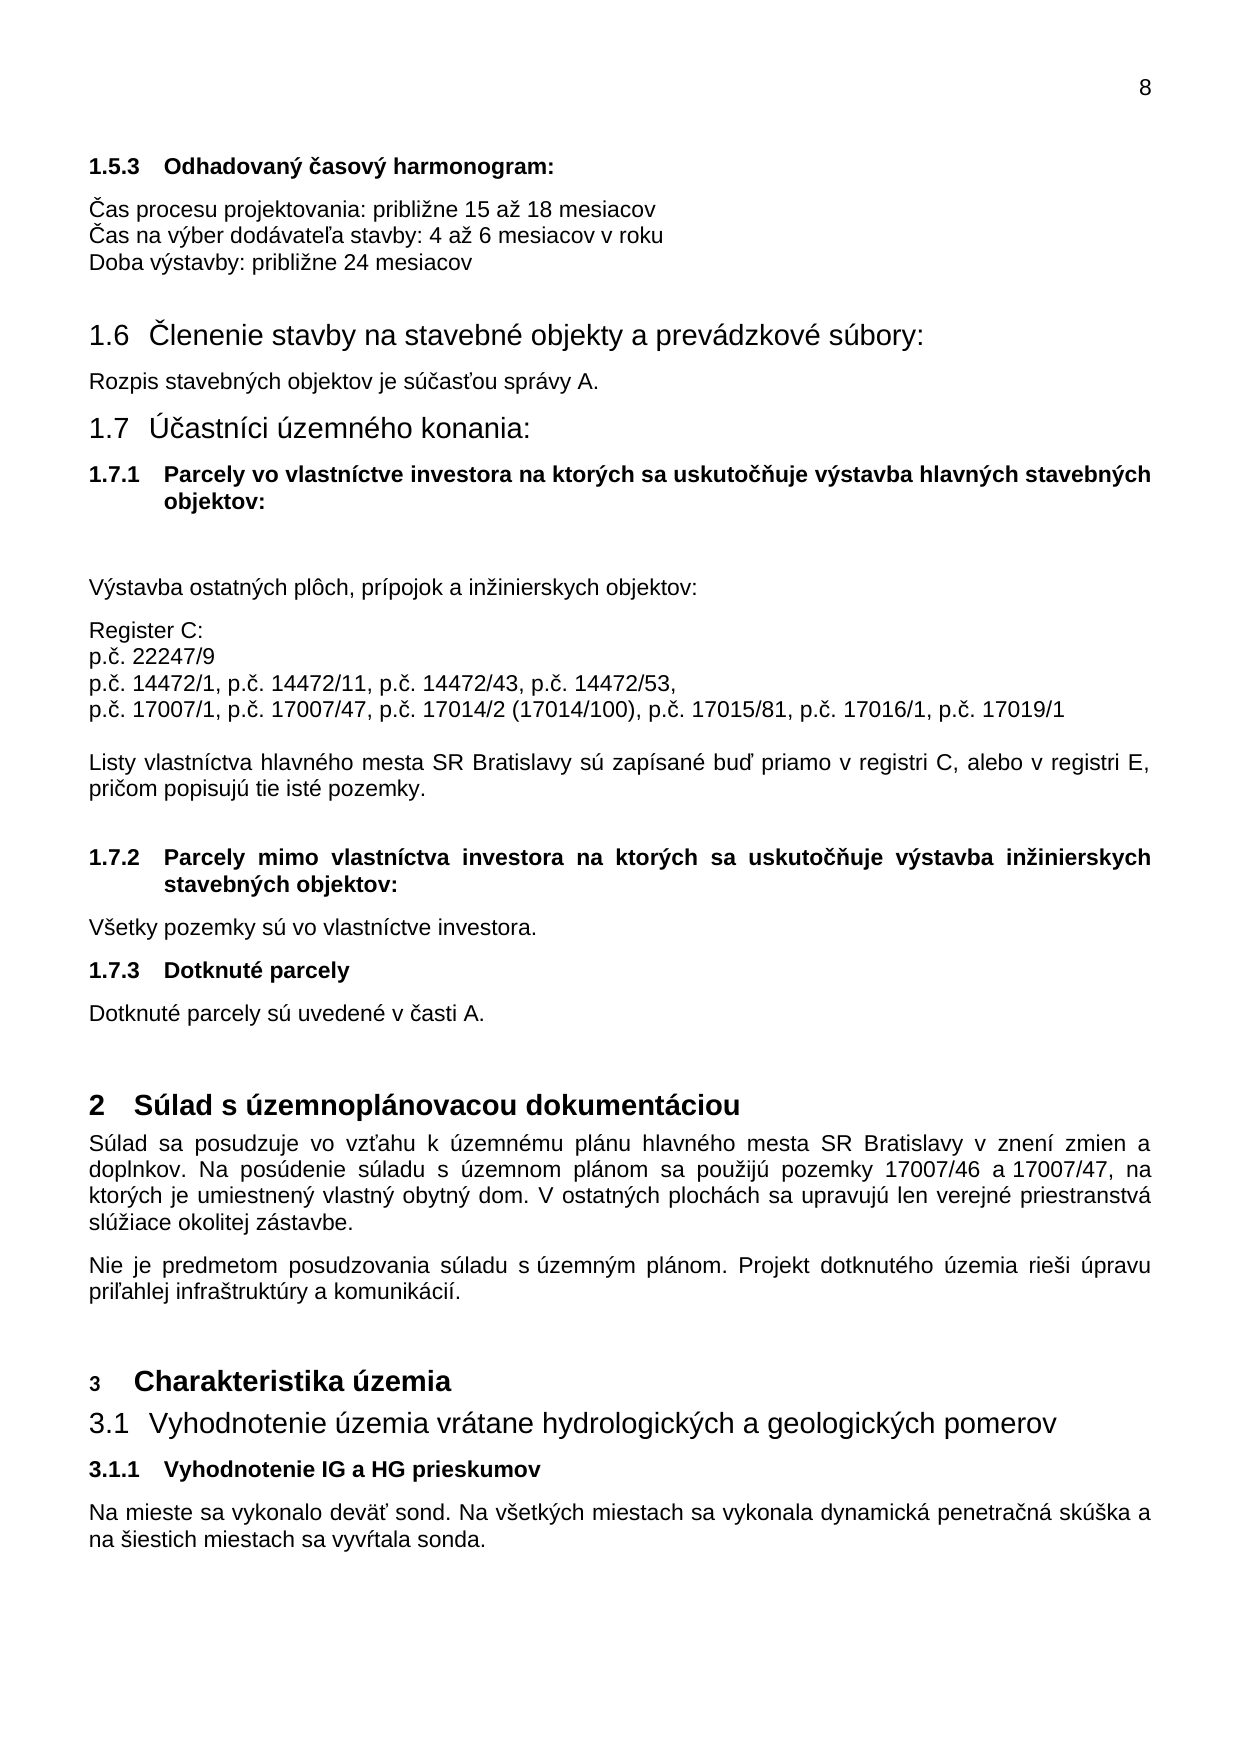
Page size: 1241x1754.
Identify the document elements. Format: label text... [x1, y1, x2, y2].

text Dotknuté parcely sú uvedené v časti A. [89, 1000, 1152, 1026]
text Nie je predmetom posudzovania súladu s územným plánom. Projekt dotknutého územia rieši úpravu priľahlej infraštruktúry a komunikácií. [89, 1252, 1152, 1304]
subtitle Parcely vo vlastníctve investora na ktorých sa uskutočňuje výstavba hlavných stavebných objektov: [89, 461, 1152, 514]
text p.č. 17007/1, p.č. 17007/47, p.č. 17014/2 (17014/100), p.č. 17015/81, p.č. 17016/1, p.č. 17019/1 [89, 696, 1152, 722]
text p.č. 14472/1, p.č. 14472/11, p.č. 14472/43, p.č. 14472/53, [89, 669, 1152, 696]
subtitle Vyhodnotenie IG a HG prieskumov [89, 1456, 1152, 1483]
subtitle Charakteristika územia [89, 1364, 1152, 1398]
text Súlad sa posudzuje vo vzťahu k územnému plánu hlavného mesta SR Bratislavy v znení zmien a doplnkov. Na posúdenie súladu s územnom plánom sa použijú pozemky 17007/46 a 17007/47, na ktorých je umiestnený vlastný obytný dom. V ostatných plochách sa upravujú len verejné priestranstvá slúžiace okolitej zástavbe. [89, 1130, 1152, 1235]
text Doba výstavby: približne 24 mesiacov [89, 249, 1152, 275]
subtitle Účastníci územného konania: [89, 411, 1152, 445]
subtitle Odhadovaný časový harmonogram: [89, 153, 1152, 179]
text Rozpis stavebných objektov je súčasťou správy A. [89, 368, 1152, 394]
text Listy vlastníctva hlavného mesta SR Bratislavy sú zapísané buď priamo v registri C, alebo v registri E, pričom popisujú tie isté pozemky. [89, 749, 1152, 801]
text Na mieste sa vykonalo deväť sond. Na všetkých miestach sa vykonala dynamická penetračná skúška a na šiestich miestach sa vyvŕtala sonda. [89, 1499, 1152, 1552]
subtitle Členenie stavby na stavebné objekty a prevádzkové súbory: [89, 318, 1152, 352]
subtitle Dotknuté parcely [89, 957, 1152, 983]
subtitle Súlad s územnoplánovacou dokumentáciou [89, 1088, 1152, 1121]
text p.č. 22247/9 [89, 643, 1152, 669]
subtitle Parcely mimo vlastníctva investora na ktorých sa uskutočňuje výstavba inžinierskych stavebných objektov: [89, 844, 1152, 897]
text Čas na výber dodávateľa stavby: 4 až 6 mesiacov v roku [89, 222, 1152, 249]
text Všetky pozemky sú vo vlastníctve investora. [89, 914, 1152, 940]
text Register C: [89, 617, 1152, 643]
text Čas procesu projektovania: približne 15 až 18 mesiacov [89, 196, 1152, 222]
subtitle Vyhodnotenie územia vrátane hydrologických a geologických pomerov [89, 1406, 1152, 1440]
text Výstavba ostatných plôch, prípojok a inžinierskych objektov: [89, 574, 1152, 600]
